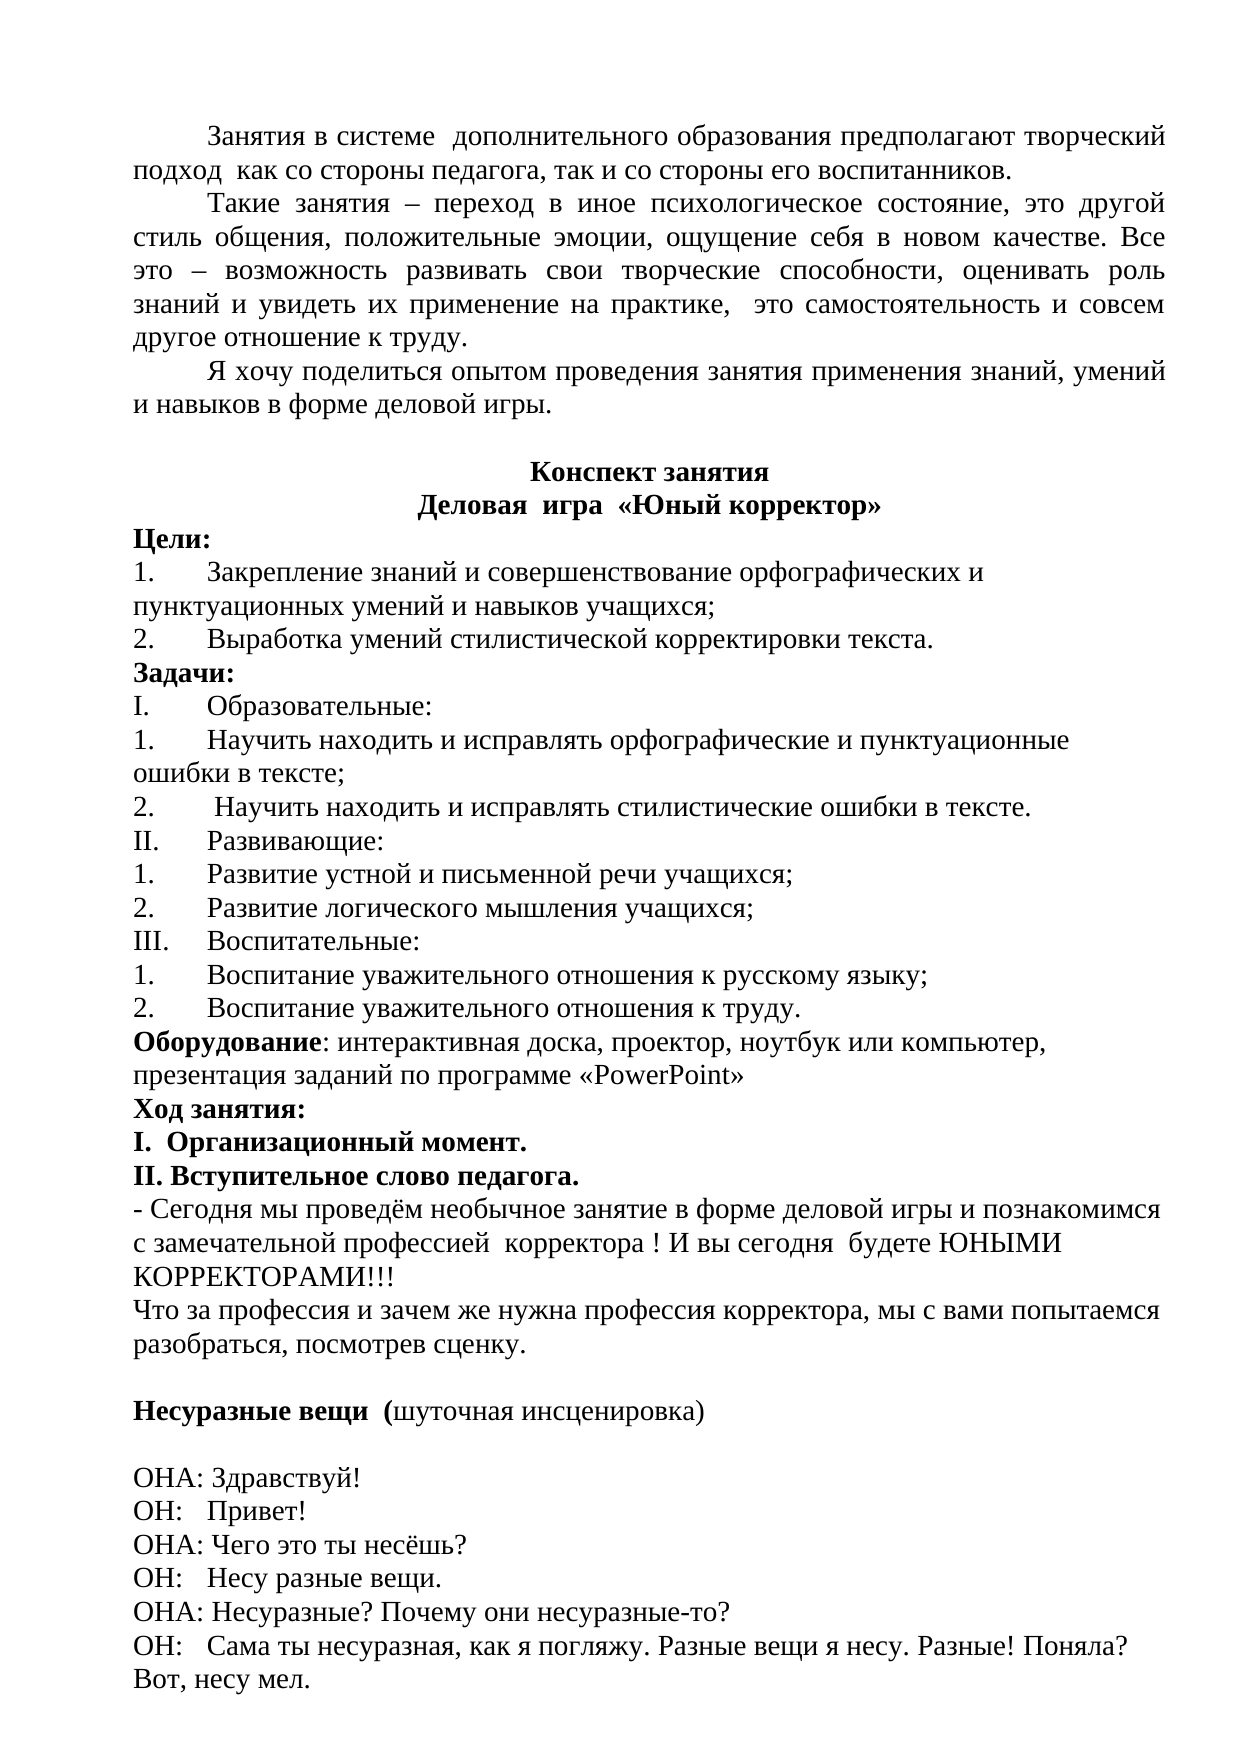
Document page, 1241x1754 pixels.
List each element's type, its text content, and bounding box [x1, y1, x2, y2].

text ОНА: Несуразные? Почему они несуразные-то? [133, 1594, 1167, 1628]
text Деловая игра «Юный корректор» [133, 487, 1167, 521]
text Занятия в системе дополнительного образования предполагают творческий подход как со стороны педагога, так и со стороны его воспитанников. [133, 118, 1167, 185]
text Конспект занятия [133, 454, 1167, 487]
text Ход занятия: [133, 1091, 1167, 1124]
text Задачи: [133, 655, 1167, 688]
text I. Образовательные: [133, 688, 1167, 722]
text 2. Воспитание уважительного отношения к труду. [133, 990, 1167, 1024]
text II. Развивающие: [133, 823, 1167, 856]
text 1. Воспитание уважительного отношения к русскому языку; [133, 957, 1167, 990]
text Что за профессия и зачем же нужна профессия корректора, мы с вами попытаемся разобраться, посмотрев сценку. [133, 1292, 1167, 1359]
text 2. Научить находить и исправлять стилистические ошибки в тексте. [133, 789, 1167, 823]
text Такие занятия – переход в иное психологическое состояние, это другой стиль общения, положительные эмоции, ощущение себя в новом качестве. Все это – возможность развивать свои творческие способности, оценивать роль знаний и увидеть их применение на практике, это самостоятельность и совсем другое отношение к труду. [133, 185, 1167, 353]
text 1. Развитие устной и письменной речи учащихся; [133, 856, 1167, 890]
text 2. Развитие логического мышления учащихся; [133, 890, 1167, 923]
text Оборудование: интерактивная доска, проектор, ноутбук или компьютер, презентация заданий по программе «PowerPoint» [133, 1024, 1167, 1091]
text ОН: Сама ты несуразная, как я погляжу. Разные вещи я несу. Разные! Поняла? Вот, несу мел. [133, 1628, 1167, 1695]
text II. Вступительное слово педагога. [133, 1158, 1167, 1192]
text ОНА: Здравствуй! [133, 1460, 1167, 1493]
text III. Воспитательные: [133, 923, 1167, 957]
text 1. Научить находить и исправлять орфографические и пунктуационные ошибки в тексте; [133, 722, 1167, 789]
text Несуразные вещи (шуточная инсценировка) [133, 1393, 1167, 1426]
text ОН: Привет! [133, 1493, 1167, 1527]
text 1. Закрепление знаний и совершенствование орфографических и пунктуационных умений и навыков учащихся; [133, 554, 1167, 621]
text Цели: [133, 521, 1167, 554]
text ОНА: Чего это ты несёшь? [133, 1527, 1167, 1561]
text ОН: Несу разные вещи. [133, 1561, 1167, 1594]
text - Сегодня мы проведём необычное занятие в форме деловой игры и познакомимся с замечательной профессией корректора ! И вы сегодня будете ЮНЫМИ КОРРЕКТОРАМИ!!! [133, 1192, 1167, 1292]
text 2. Выработка умений стилистической корректировки текста. [133, 621, 1167, 655]
text Я хочу поделиться опытом проведения занятия применения знаний, умений и навыков в форме деловой игры. [133, 353, 1167, 420]
text I. Организационный момент. [133, 1124, 1167, 1158]
